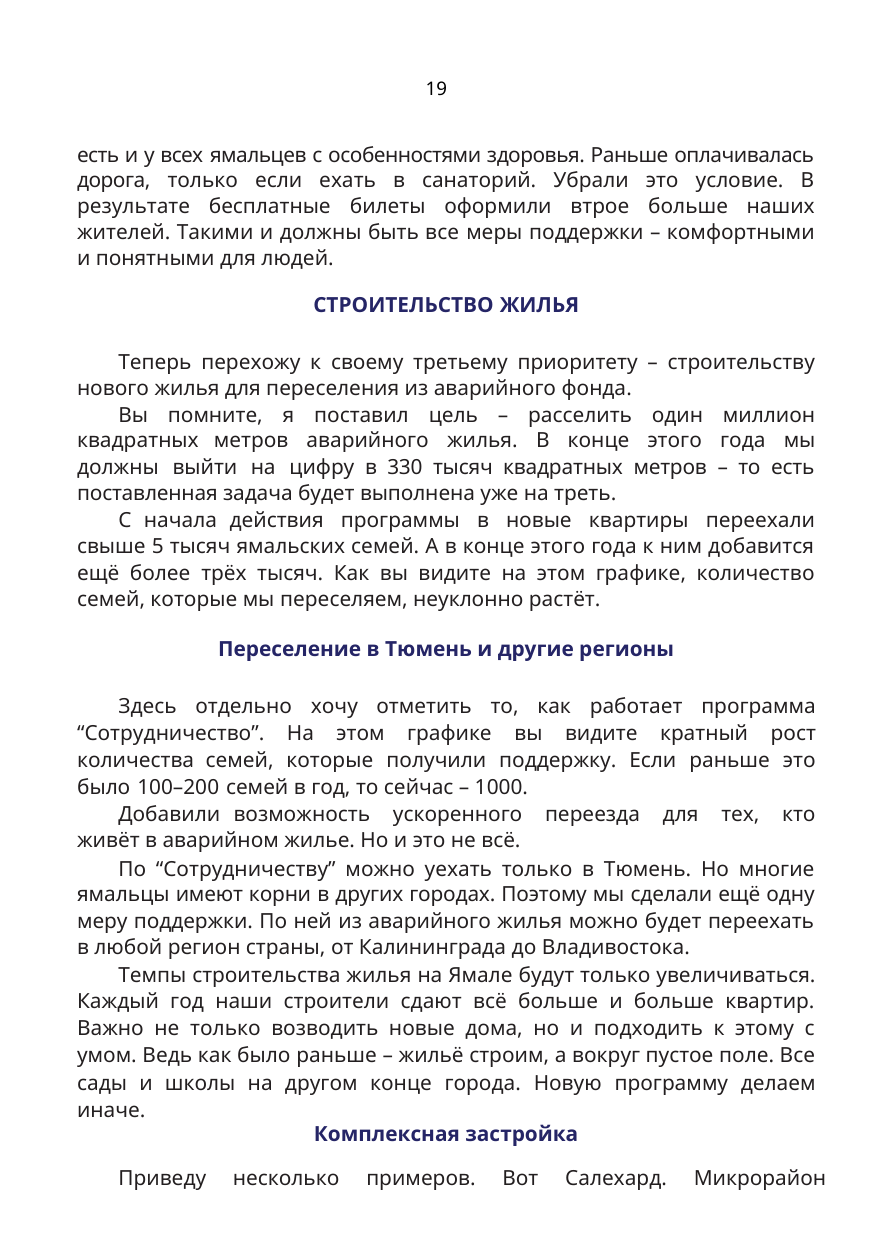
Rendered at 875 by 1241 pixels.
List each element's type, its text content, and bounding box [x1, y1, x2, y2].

text По “Сотрудничеству” можно уехать только в Тюмень. Но многие ямальцы имеют корни в других городах. Поэтому мы сделали ещё одну меру поддержки. По ней из аварийного жилья можно будет переехать в любой регион страны, от Калининграда до Владивостока. [77, 855, 815, 961]
subtitle Переселение в Тюмень и другие регионы [101, 634, 791, 663]
text Вы помните, я поставил цель – расселить один миллион квадратных метров аварийного жилья. В конце этого года мы должны выйти на цифру в 330 тысяч квадратных метров – то есть поставленная задача будет выполнена уже на треть. [77, 401, 815, 507]
text Теперь перехожу к своему третьему приоритету – строительству нового жилья для переселения из аварийного фонда. [77, 348, 815, 401]
text Темпы строительства жилья на Ямале будут только увеличиваться. Каждый год наши строители сдают всё больше и больше квартир. Важно не только возводить новые дома, но и подходить к этому с умом. Ведь как было раньше – жильё строим, а вокруг пустое поле. Все сады и школы на другом конце города. Новую программу делаем иначе. [77, 961, 816, 1123]
subtitle Комплексная застройка [279, 1123, 613, 1146]
text Добавили возможность ускоренного переезда для тех, кто живёт в аварийном жилье. Но и это не всё. [77, 800, 815, 853]
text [118, 1167, 826, 1191]
text С начала действия программы в новые квартиры переехали свыше 5 тысяч ямальских семей. А в конце этого года к ним добавится ещё более трёх тысяч. Как вы видите на этом графике, количество семей, которые мы переселяем, неуклонно растёт. [77, 507, 815, 612]
subtitle СТРОИТЕЛЬСТВО ЖИЛЬЯ [279, 290, 613, 319]
text есть и у всех ямальцев с особенностями здоровья. Раньше оплачивалась дорога, только если ехать в санаторий. Убрали это условие. В результате бесплатные билеты оформили втрое больше наших жителей. Такими и должны быть все меры поддержки – комфортными и понятными для людей. [77, 142, 815, 271]
text Здесь отдельно хочу отметить то, как работает программа “Сотрудничество”. На этом графике вы видите кратный рост количества семей, которые получили поддержку. Если раньше это было 100–200 семей в год, то сейчас – 1000. [77, 692, 816, 800]
